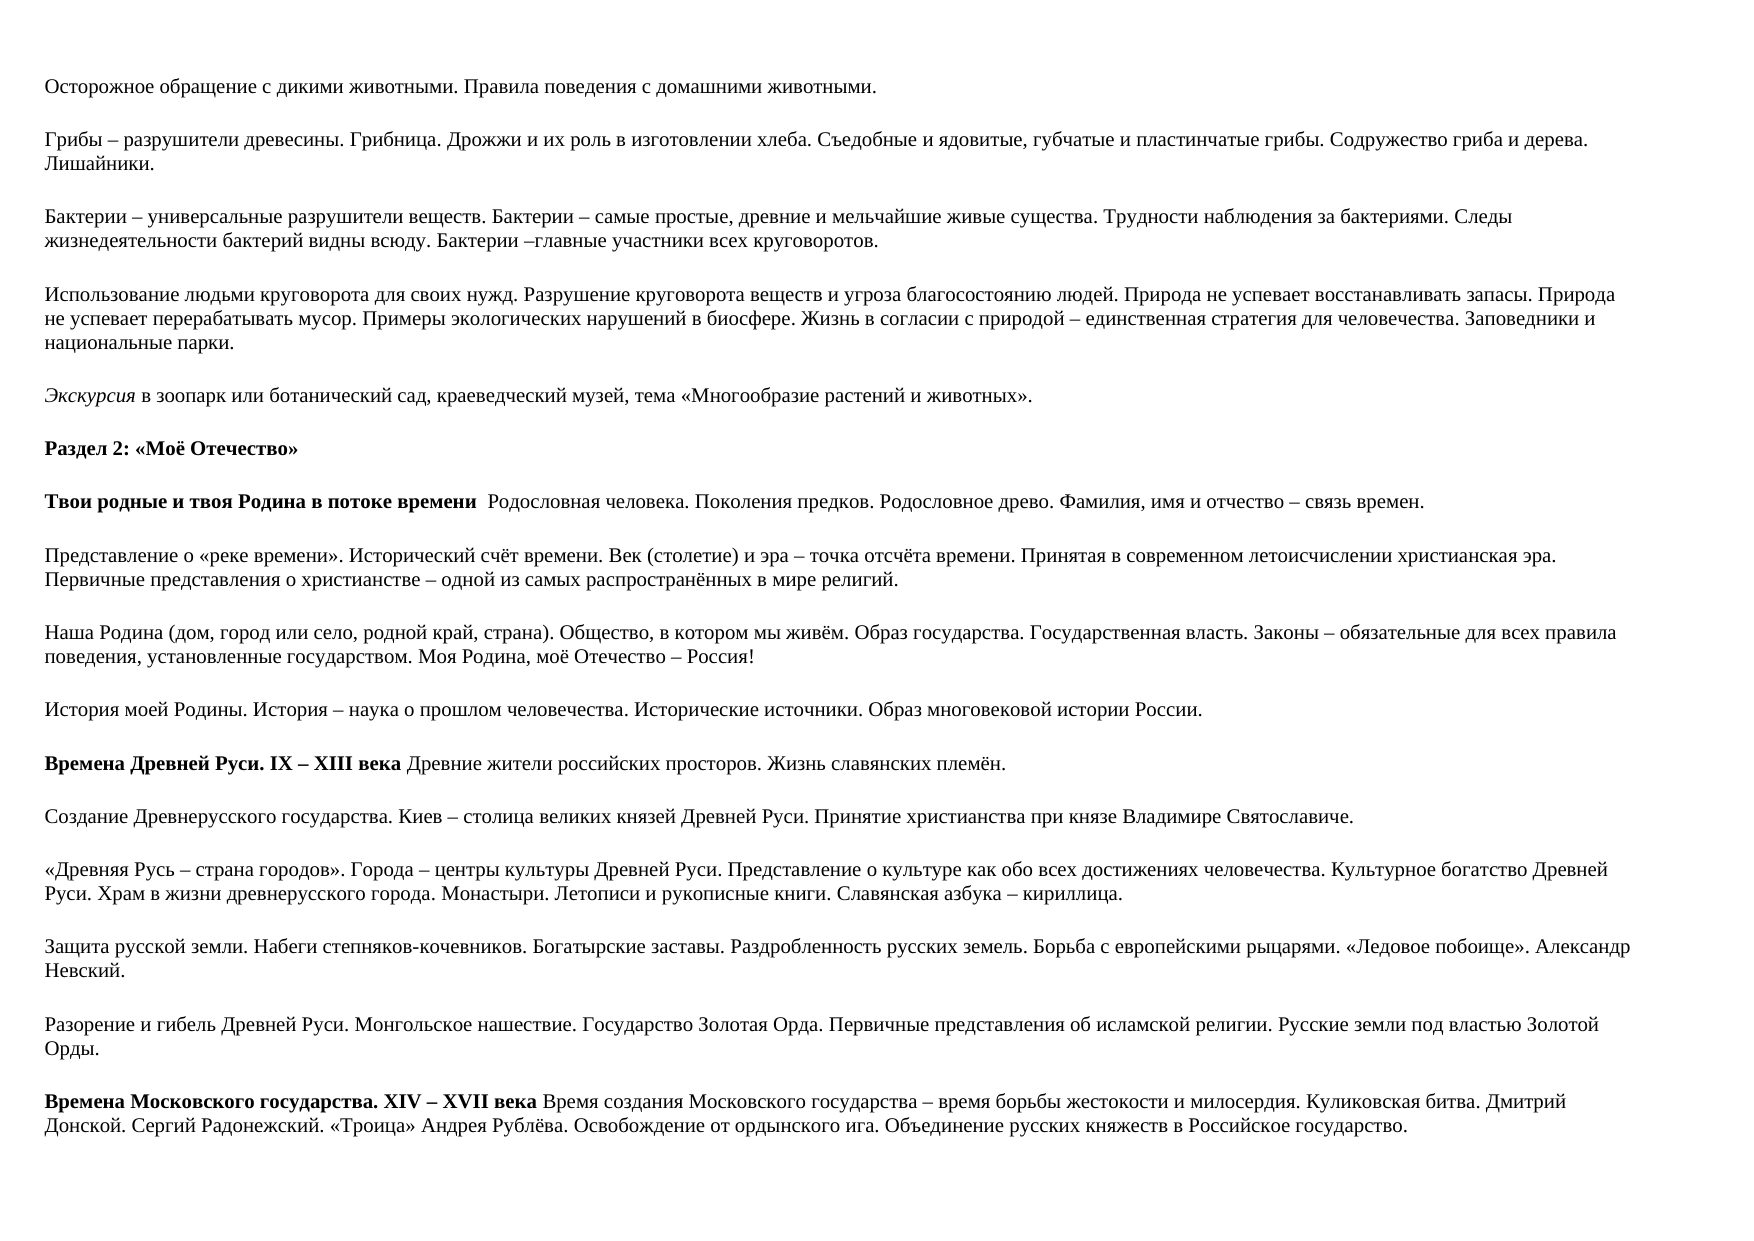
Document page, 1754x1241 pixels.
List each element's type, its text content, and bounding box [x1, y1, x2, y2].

text Разорение и гибель Древней Руси. Монгольское нашествие. Государство Золотая Орда. Первичные представления об исламской религии. Русские земли под властью Золотой Орды. [44, 1012, 1636, 1060]
text Использование людьми круговорота для своих нужд. Разрушение круговорота веществ и угроза благосостоянию людей. Природа не успевает восстанавливать запасы. Природа не успевает перерабатывать мусор. Примеры экологических нарушений в биосфере. Жизнь в согласии с природой – единственная стратегия для человечества. Заповедники и национальные парки. [44, 282, 1636, 354]
text Представление о «реке времени». Исторический счёт времени. Век (столетие) и эра – точка отсчёта времени. Принятая в современном летоисчислении христианская эра. Первичные представления о христианстве – одной из самых распространённых в мире религий. [44, 543, 1636, 591]
text Экскурсия в зоопарк или ботанический сад, краеведческий музей, тема «Многообразие растений и животных». [44, 383, 1636, 407]
text «Древняя Русь – страна городов». Города – центры культуры Древней Руси. Представление о культуре как обо всех достижениях человечества. Культурное богатство Древней Руси. Храм в жизни древнерусского города. Монастыри. Летописи и рукописные книги. Славянская азбука – кириллица. [44, 857, 1636, 905]
text Бактерии – универсальные разрушители веществ. Бактерии – самые простые, древние и мельчайшие живые существа. Трудности наблюдения за бактериями. Следы жизнедеятельности бактерий видны всюду. Бактерии –главные участники всех круговоротов. [44, 204, 1636, 252]
text Времена Московского государства. XIV – XVII века Время создания Московского государства – время борьбы жестокости и милосердия. Куликовская битва. Дмитрий Донской. Сергий Радонежский. «Троица» Андрея Рублёва. Освобождение от ордынского ига. Объединение русских княжеств в Российское государство. [44, 1089, 1636, 1137]
text Раздел 2: «Моё Отечество» [44, 436, 1636, 460]
text Времена Древней Руси. IX – XIII века Древние жители российских просторов. Жизнь славянских племён. [44, 751, 1636, 774]
text Наша Родина (дом, город или село, родной край, страна). Общество, в котором мы живём. Образ государства. Государственная власть. Законы – обязательные для всех правила поведения, установленные государством. Моя Родина, моё Отечество – Россия! [44, 620, 1636, 668]
text Создание Древнерусского государства. Киев – столица великих князей Древней Руси. Принятие христианства при князе Владимире Святославиче. [44, 804, 1636, 828]
text Твои родные и твоя Родина в потоке времени Родословная человека. Поколения предков. Родословное древо. Фамилия, имя и отчество – связь времен. [44, 489, 1636, 513]
text История моей Родины. История – наука о прошлом человечества. Исторические источники. Образ многовековой истории России. [44, 697, 1636, 721]
text Грибы – разрушители древесины. Грибница. Дрожжи и их роль в изготовлении хлеба. Съедобные и ядовитые, губчатые и пластинчатые грибы. Содружество гриба и дерева. Лишайники. [44, 127, 1636, 175]
text Осторожное обращение с дикими животными. Правила поведения с домашними животными. [44, 74, 1636, 98]
text Защита русской земли. Набеги степняков-кочевников. Богатырские заставы. Раздробленность русских земель. Борьба с европейскими рыцарями. «Ледовое побоище». Александр Невский. [44, 934, 1636, 982]
